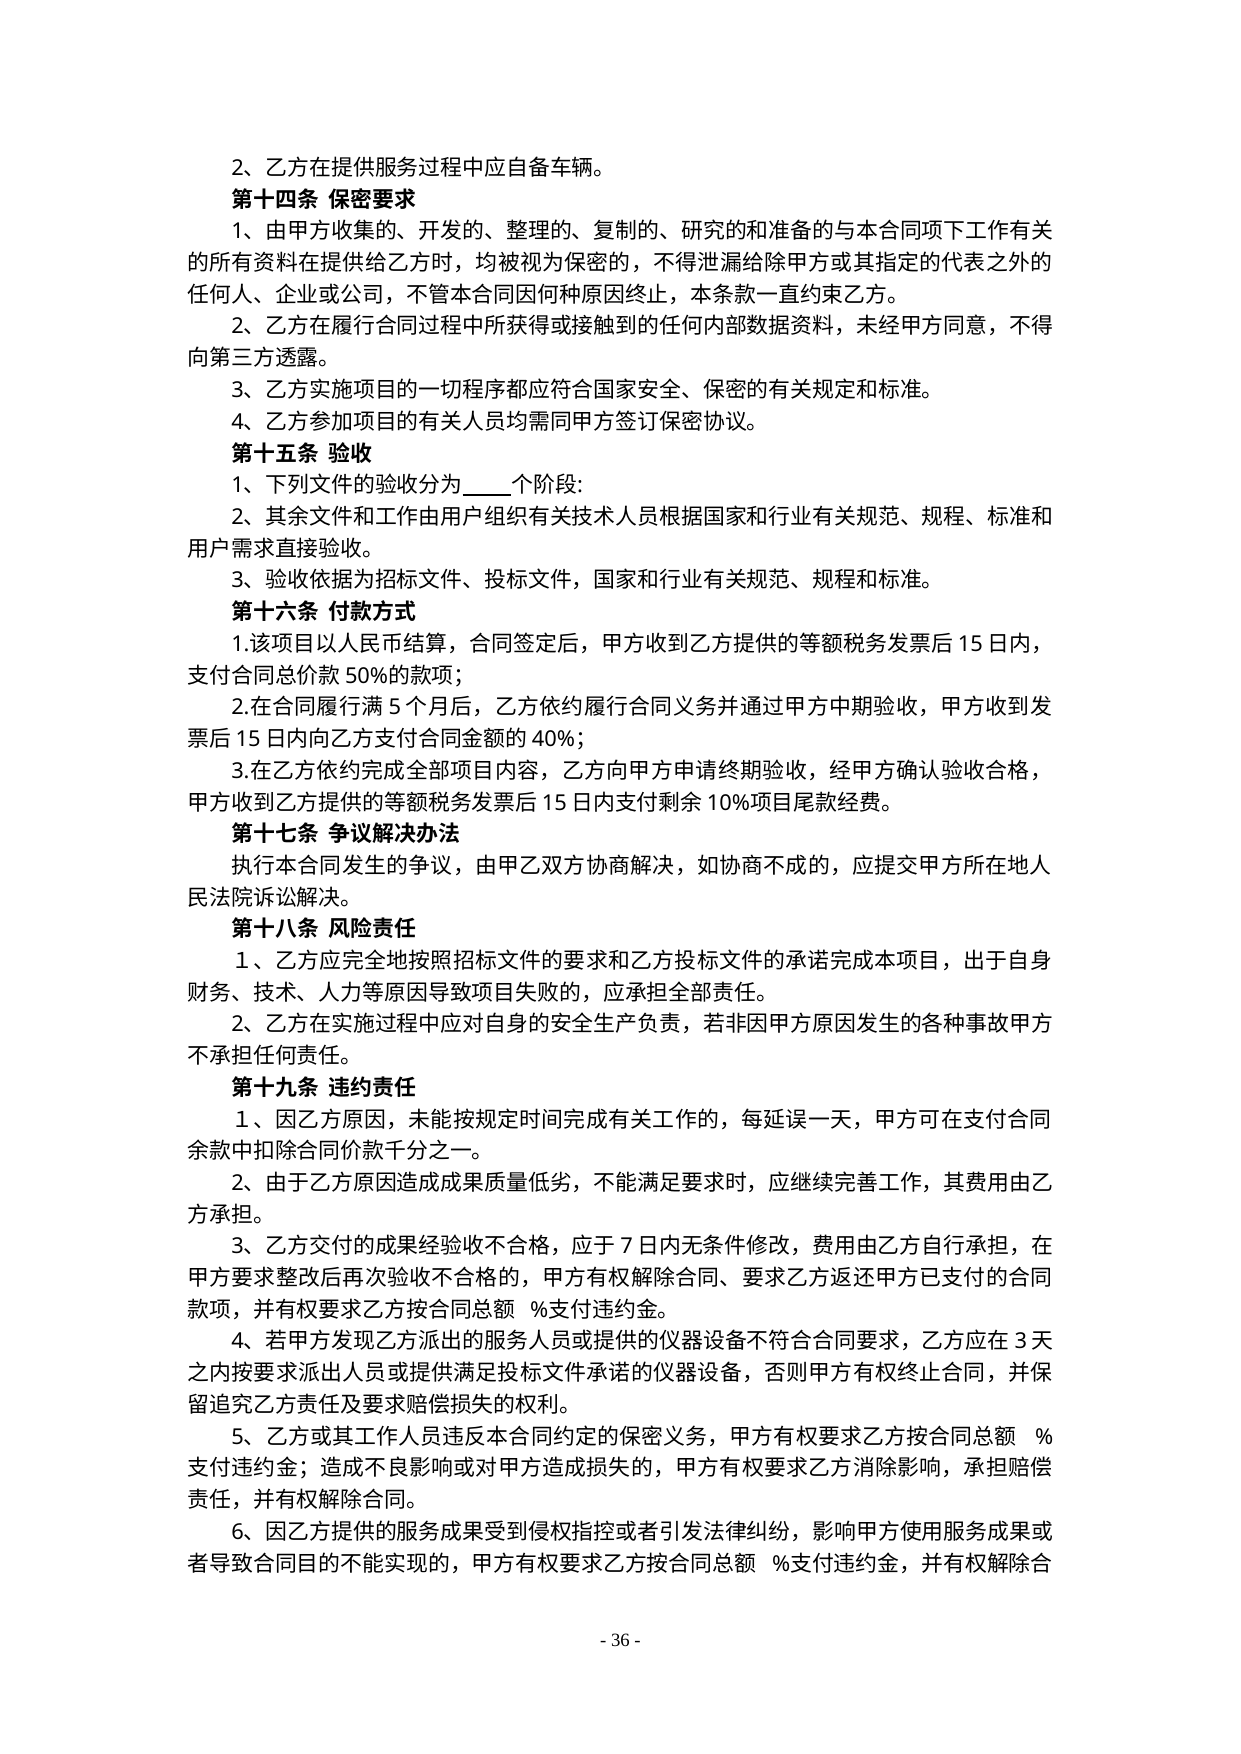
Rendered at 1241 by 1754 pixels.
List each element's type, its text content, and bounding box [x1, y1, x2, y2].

text 第十八条 风险责任 [187, 911, 1053, 943]
text 3、乙方实施项目的一切程序都应符合国家安全、保密的有关规定和标准。 [187, 372, 1053, 404]
text 3.在乙方依约完成全部项目内容，乙方向甲方申请终期验收，经甲方确认验收合格，甲方收到乙方提供的等额税务发票后15日内支付剩余10%项目尾款经费。 [187, 753, 1053, 816]
text 2.在合同履行满5个月后，乙方依约履行合同义务并通过甲方中期验收，甲方收到发票后15日内向乙方支付合同金额的40%； [187, 689, 1053, 753]
text 2、乙方在提供服务过程中应自备车辆。 [187, 150, 1053, 182]
text 2、乙方在履行合同过程中所获得或接触到的任何内部数据资料，未经甲方同意，不得向第三方透露。 [187, 308, 1053, 372]
text 1、由甲方收集的、开发的、整理的、复制的、研究的和准备的与本合同项下工作有关的所有资料在提供给乙方时，均被视为保密的，不得泄漏给除甲方或其指定的代表之外的任何人、企业或公司，不管本合同因何种原因终止，本条款一直约束乙方。 [187, 213, 1053, 308]
text 第十七条 争议解决办法 [187, 816, 1053, 848]
text 执行本合同发生的争议，由甲乙双方协商解决，如协商不成的，应提交甲方所在地人民法院诉讼解决。 [187, 848, 1053, 911]
text 3、乙方交付的成果经验收不合格，应于7日内无条件修改，费用由乙方自行承担，在甲方要求整改后再次验收不合格的，甲方有权解除合同、要求乙方返还甲方已支付的合同款项，并有权要求乙方按合同总额 %支付违约金。 [187, 1228, 1053, 1323]
text 2、其余文件和工作由用户组织有关技术人员根据国家和行业有关规范、规程、标准和用户需求直接验收。 [187, 499, 1053, 562]
text 2、乙方在实施过程中应对自身的安全生产负责，若非因甲方原因发生的各种事故甲方不承担任何责任。 [187, 1006, 1053, 1070]
text １、乙方应完全地按照招标文件的要求和乙方投标文件的承诺完成本项目，出于自身财务、技术、人力等原因导致项目失败的，应承担全部责任。 [187, 943, 1053, 1006]
text 1.该项目以人民币结算，合同签定后，甲方收到乙方提供的等额税务发票后15日内，支付合同总价款50%的款项； [187, 626, 1053, 689]
text 第十九条 违约责任 [187, 1070, 1053, 1102]
text 第十四条 保密要求 [187, 182, 1053, 213]
text 第十五条 验收 [187, 436, 1053, 467]
text 1、下列文件的验收分为 个阶段: [187, 467, 1053, 499]
text 5、乙方或其工作人员违反本合同约定的保密义务，甲方有权要求乙方按合同总额 %支付违约金；造成不良影响或对甲方造成损失的，甲方有权要求乙方消除影响，承担赔偿责任，并有权解除合同。 [187, 1419, 1053, 1514]
text １、因乙方原因，未能按规定时间完成有关工作的，每延误一天，甲方可在支付合同余款中扣除合同价款千分之一。 [187, 1102, 1053, 1165]
text 第十六条 付款方式 [187, 594, 1053, 626]
text 3、验收依据为招标文件、投标文件，国家和行业有关规范、规程和标准。 [187, 562, 1053, 594]
text 4、乙方参加项目的有关人员均需同甲方签订保密协议。 [187, 404, 1053, 436]
text 2、由于乙方原因造成成果质量低劣，不能满足要求时，应继续完善工作，其费用由乙方承担。 [187, 1165, 1053, 1228]
text 4、若甲方发现乙方派出的服务人员或提供的仪器设备不符合合同要求，乙方应在3天之内按要求派出人员或提供满足投标文件承诺的仪器设备，否则甲方有权终止合同，并保留追究乙方责任及要求赔偿损失的权利。 [187, 1323, 1053, 1419]
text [187, 1514, 1053, 1577]
